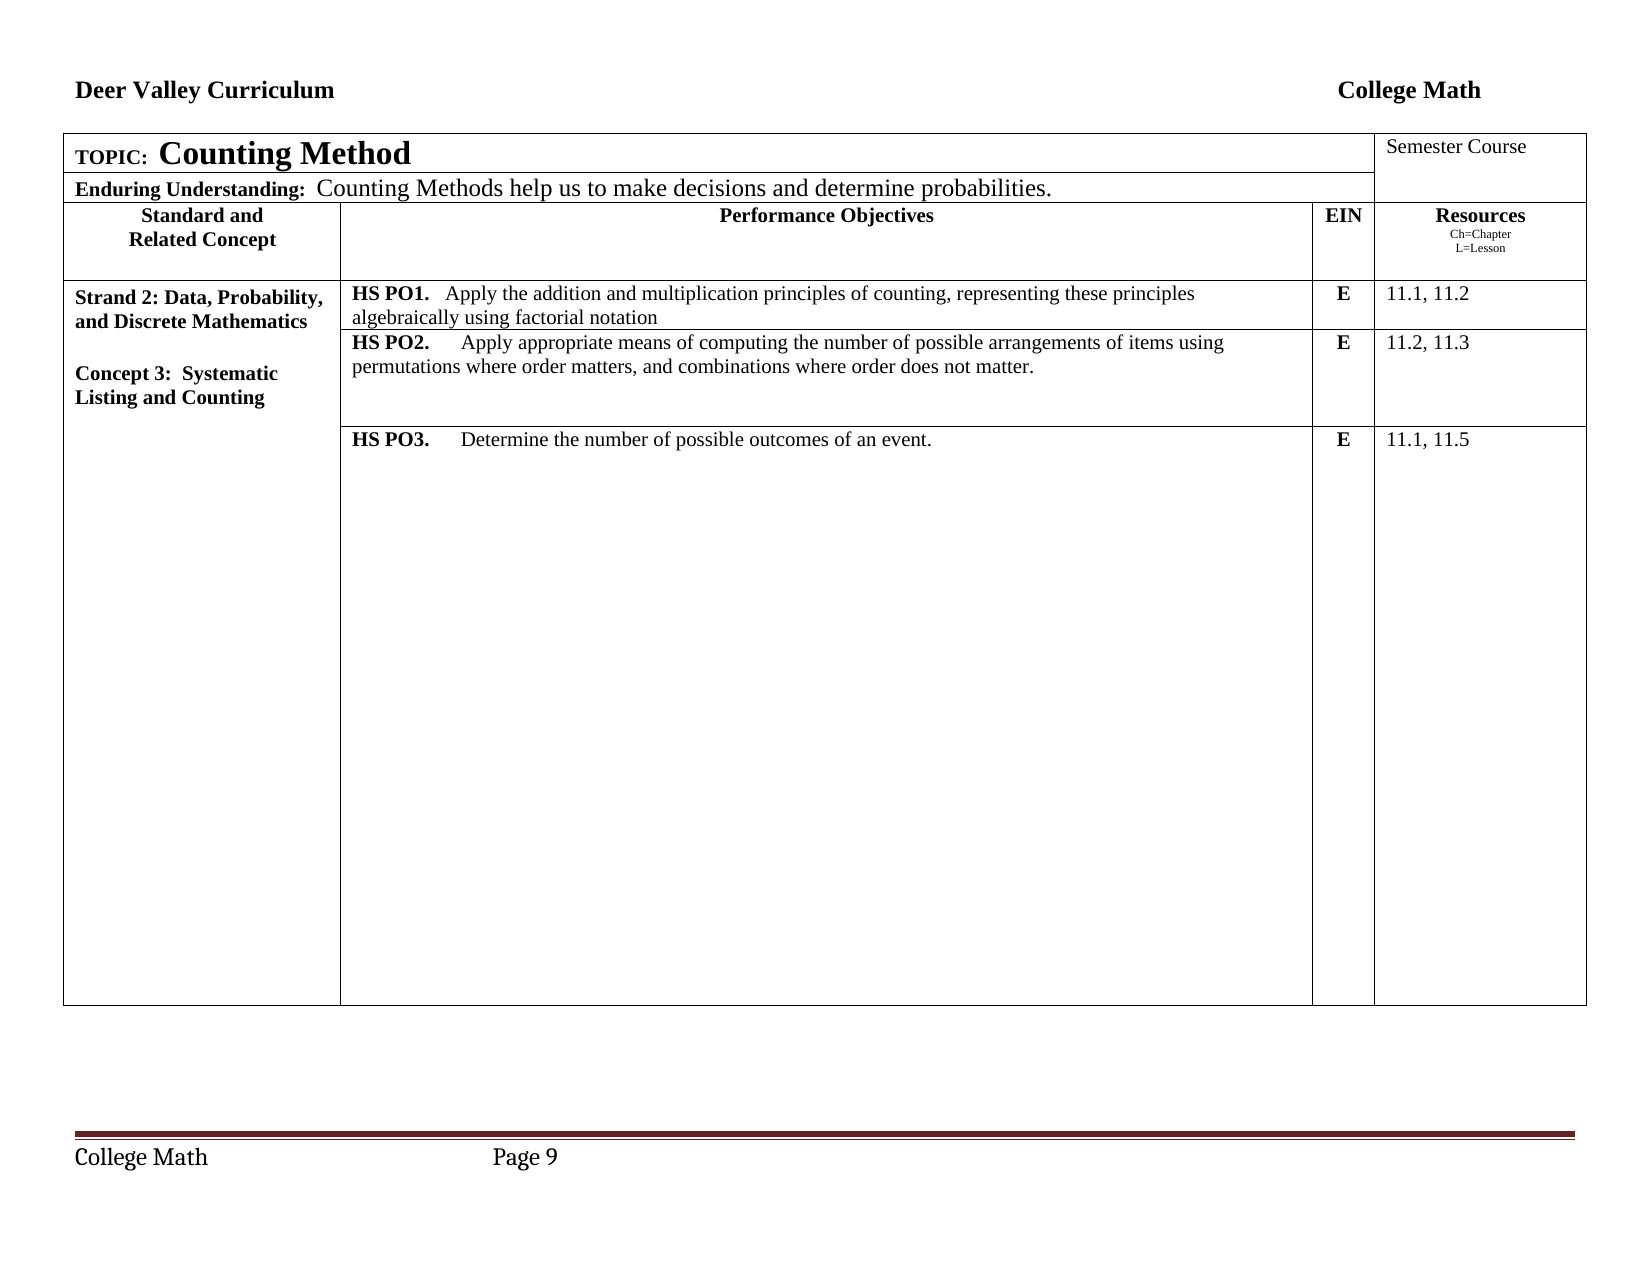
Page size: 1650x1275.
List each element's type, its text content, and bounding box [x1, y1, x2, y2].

table_cell 11.2, 11.3 [1375, 330, 1586, 426]
table_cell HS PO1. Apply the addition and multiplication principles of counting, representing these principles algebraically using factorial notation [341, 281, 1312, 329]
table_header Semester Course [1375, 134, 1586, 202]
table_cell 11.1, 11.2 [1375, 281, 1586, 329]
table_cell Strand 2: Data, Probability, and Discrete Mathematics Concept 3: Systematic Listing and Counting [64, 281, 340, 1004]
table_cell Performance Objectives [341, 203, 1312, 279]
table_cell Resources Ch=Chapter L=Lesson [1375, 203, 1586, 279]
table_header TOPIC: Counting Method [64, 134, 1374, 172]
table_cell HS PO3. Determine the number of possible outcomes of an event. [341, 427, 1312, 1004]
table_cell 11.1, 11.5 [1375, 427, 1586, 1004]
table_cell E [1313, 427, 1374, 1004]
table_cell Standard and Related Concept [64, 203, 340, 279]
table_cell E [1313, 281, 1374, 329]
table_cell E [1313, 330, 1374, 426]
table_cell Enduring Understanding: Counting Methods help us to make decisions and determine probabilities. [64, 173, 1374, 202]
table_cell EIN [1313, 203, 1374, 279]
table_cell HS PO2. Apply appropriate means of computing the number of possible arrangements of items using permutations where order matters, and combinations where order does not matter. [341, 330, 1312, 426]
